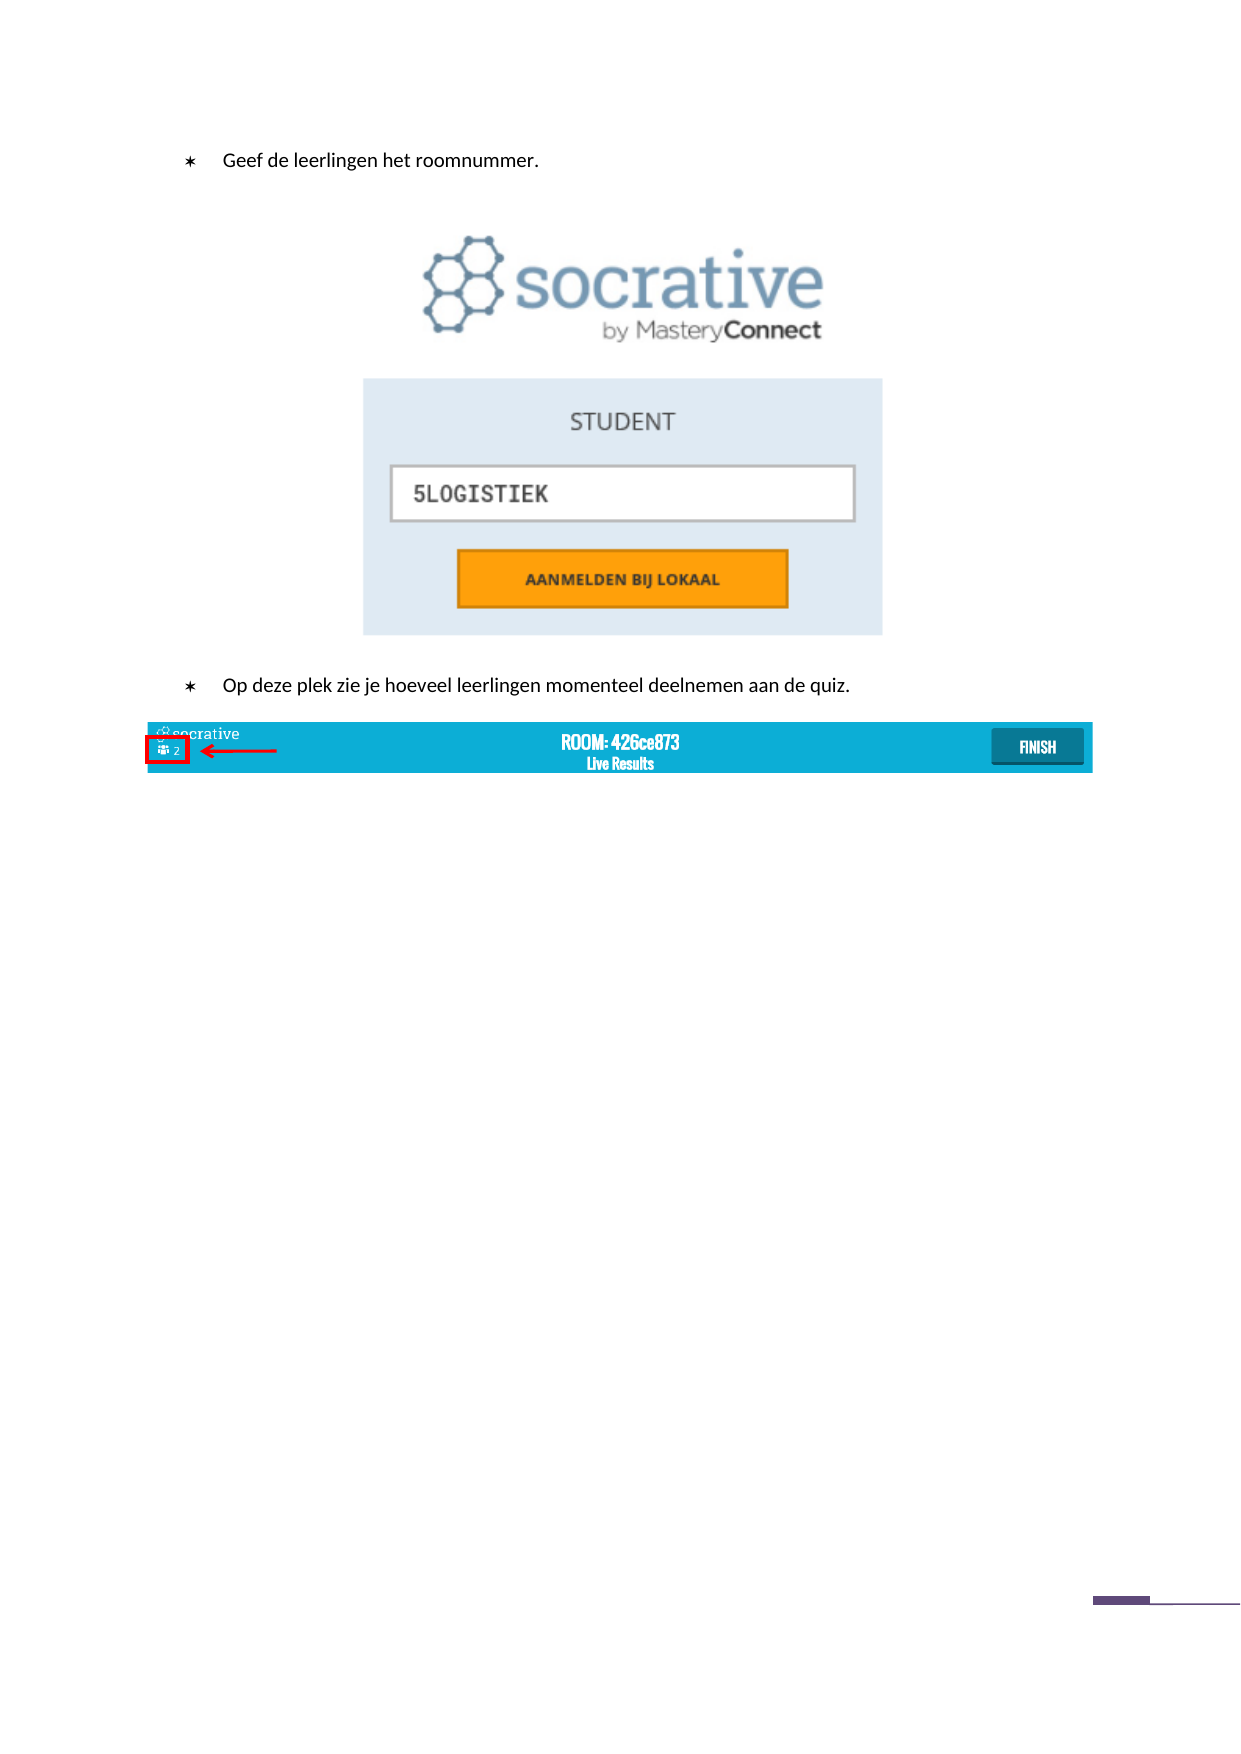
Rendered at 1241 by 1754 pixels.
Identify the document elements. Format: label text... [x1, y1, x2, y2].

picture [1030, 741, 1039, 753]
picture [656, 735, 669, 749]
picture [1046, 741, 1055, 753]
picture [340, 197, 900, 648]
picture [593, 735, 607, 749]
picture [563, 735, 590, 749]
picture [622, 735, 653, 749]
picture [1021, 741, 1027, 753]
picture [612, 735, 620, 749]
list Op deze plek zie je hoeveel leerlingen momenteel deelnemen aan de quiz. [185, 672, 1093, 698]
picture [641, 757, 653, 769]
picture [588, 757, 608, 769]
list Geef de leerlingen het roomnummer. [185, 148, 1093, 173]
picture [613, 757, 638, 769]
picture [672, 735, 678, 749]
picture [159, 746, 167, 754]
